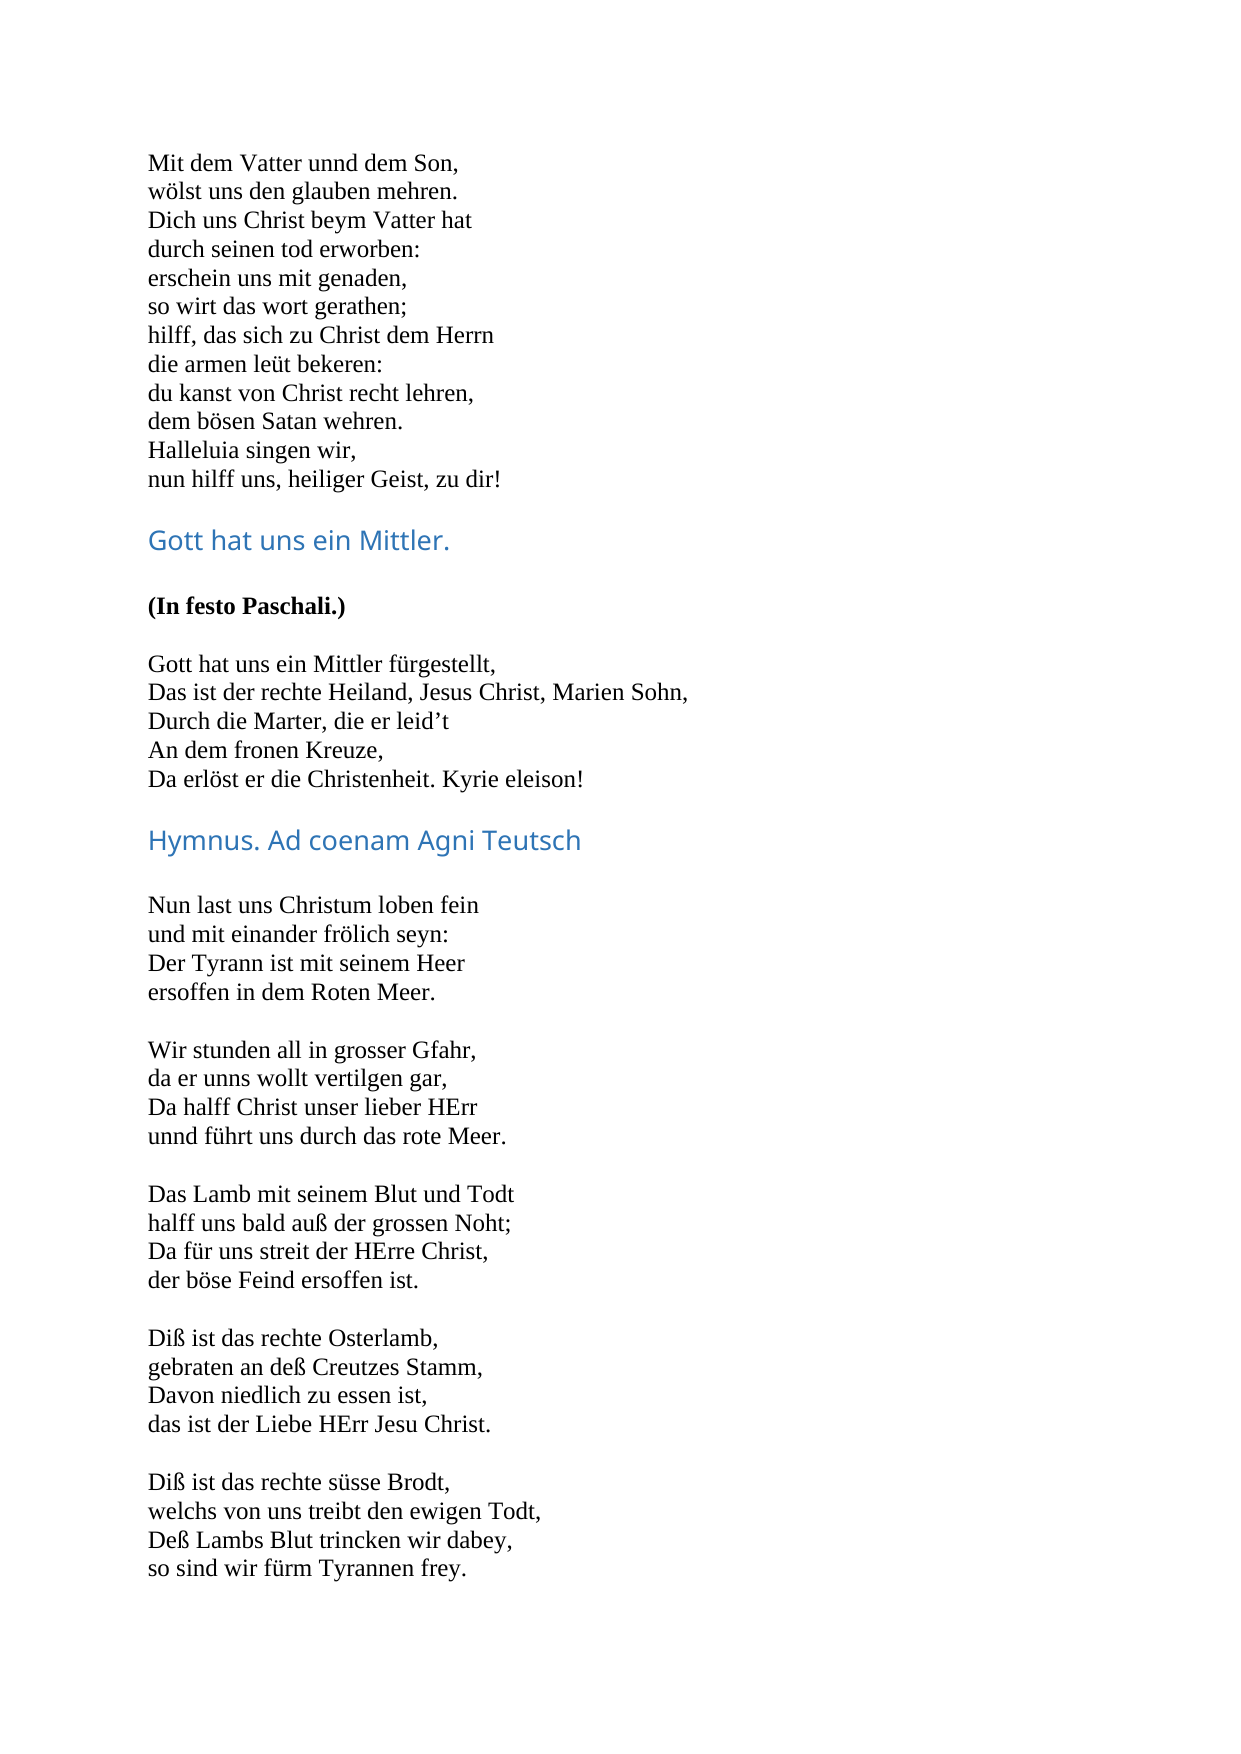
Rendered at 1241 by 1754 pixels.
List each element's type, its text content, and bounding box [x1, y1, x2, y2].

text Das Lamb mit seinem Blut und Todt halff uns bald auß der grossen Noht; Da für uns streit der HErre Christ, der böse Feind ersoffen ist. [148, 1179, 1093, 1294]
text Nun last uns Christum loben fein und mit einander frölich seyn: Der Tyrann ist mit seinem Heer ersoffen in dem Roten Meer. [148, 891, 1093, 1006]
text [148, 148, 1093, 493]
text (In festo Paschali.) [148, 591, 1093, 619]
text Gott hat uns ein Mittler fürgestellt, Das ist der rechte Heiland, Jesus Christ, Marien Sohn, Durch die Marter, die er leid’t An dem fronen Kreuze, Da erlöst er die Christenheit. Kyrie eleison! [148, 649, 1093, 792]
subtitle Hymnus. Ad coenam Agni Teutsch [148, 822, 1093, 858]
text Diß ist das rechte süsse Brodt, welchs von uns treibt den ewigen Todt, Deß Lambs Blut trincken wir dabey, so sind wir fürm Tyrannen frey. [148, 1467, 1093, 1582]
text Diß ist das rechte Osterlamb, gebraten an deß Creutzes Stamm, Davon niedlich zu essen ist, das ist der Liebe HErr Jesu Christ. [148, 1323, 1093, 1438]
text Wir stunden all in grosser Gfahr, da er unns wollt vertilgen gar, Da halff Christ unser lieber HErr unnd führt uns durch das rote Meer. [148, 1035, 1093, 1150]
subtitle Gott hat uns ein Mittler. [148, 522, 1093, 559]
